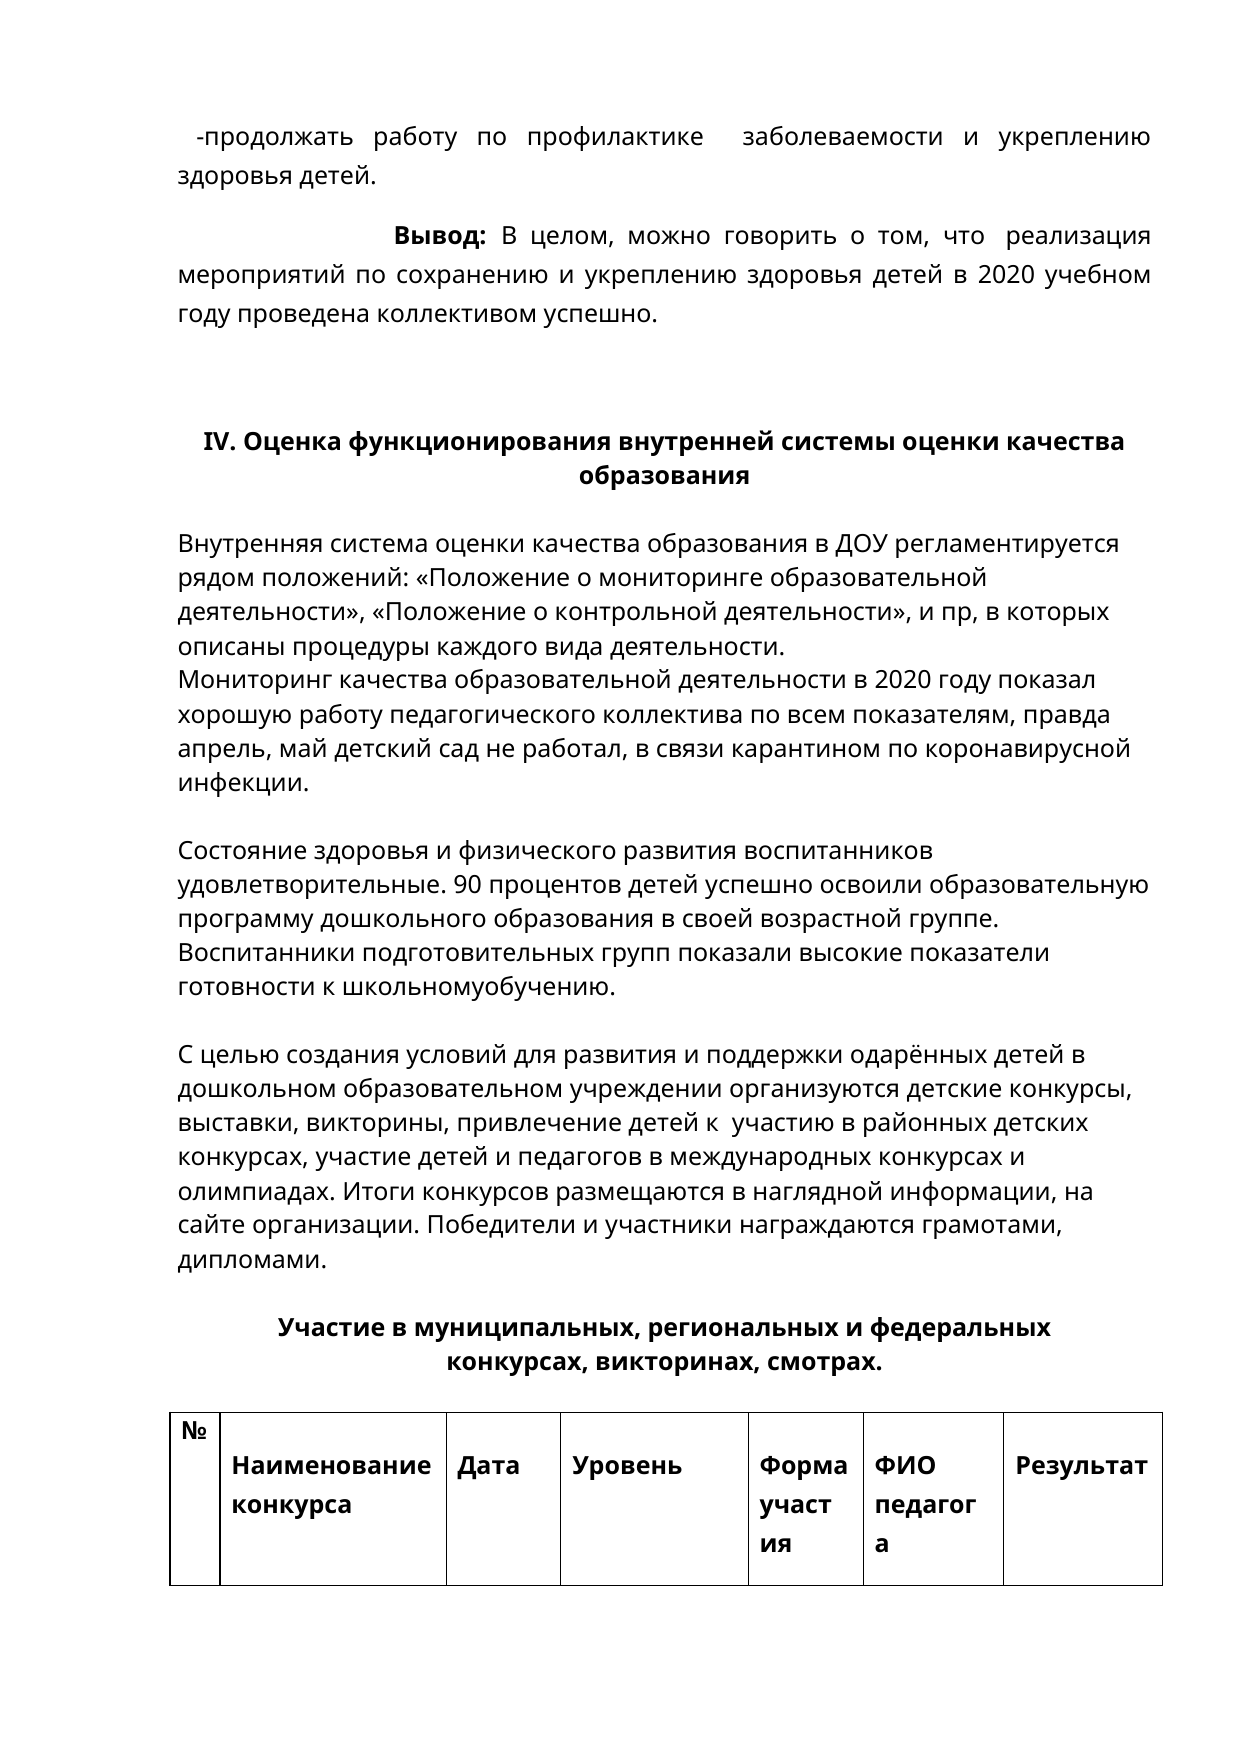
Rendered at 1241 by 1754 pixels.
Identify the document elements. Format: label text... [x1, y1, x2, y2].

text IV. Оценка функционирования внутренней системы оценки качества образования [177, 424, 1152, 492]
text Мониторинг качества образовательной деятельности в 2020 году показал хорошую работу педагогического коллектива по всем показателям, правда апрель, май детский сад не работал, в связи карантином по коронавирусной инфекции. [177, 662, 1152, 798]
text Участие в муниципальных, региональных и федеральных [177, 1309, 1152, 1343]
text Состояние здоровья и физического развития воспитанников удовлетворительные. 90 процентов детей успешно освоили образовательную программу дошкольного образования в своей возрастной группе. Воспитанники подготовительных групп показали высокие показатели готовности к школьномуобучению. [177, 832, 1152, 1003]
text Вывод: В целом, можно говорить о том, что реализация мероприятий по сохранению и укреплению здоровья детей в 2020 учебном году проведена коллективом успешно. [177, 217, 1152, 330]
table_header Дата [447, 1413, 560, 1585]
table_header Результат [1004, 1413, 1162, 1585]
text С целью создания условий для развития и поддержки одарённых детей в дошкольном образовательном учреждении организуются детские конкурсы, выставки, викторины, привлечение детей к участию в районных детских конкурсах, участие детей и педагогов в международных конкурсах и олимпиадах. Итоги конкурсов размещаются в наглядной информации, на сайте организации. Победители и участники награждаются грамотами, дипломами. [177, 1037, 1152, 1275]
text Внутренняя система оценки качества образования в ДОУ регламентируется рядом положений: «Положение о мониторинге образовательной деятельности», «Положение о контрольной деятельности», и пр, в которых описаны процедуры каждого вида деятельности. [177, 526, 1152, 662]
table_header Наименование конкурса [221, 1413, 446, 1585]
text -продолжать работу по профилактике заболеваемости и укреплению здоровья детей. [177, 118, 1152, 191]
table_header Форма участия [749, 1413, 863, 1585]
table_header № [171, 1413, 219, 1585]
text конкурсах, викторинах, смотрах. [177, 1343, 1152, 1377]
table_header ФИО педагога [864, 1413, 1003, 1585]
table_header Уровень [561, 1413, 748, 1585]
